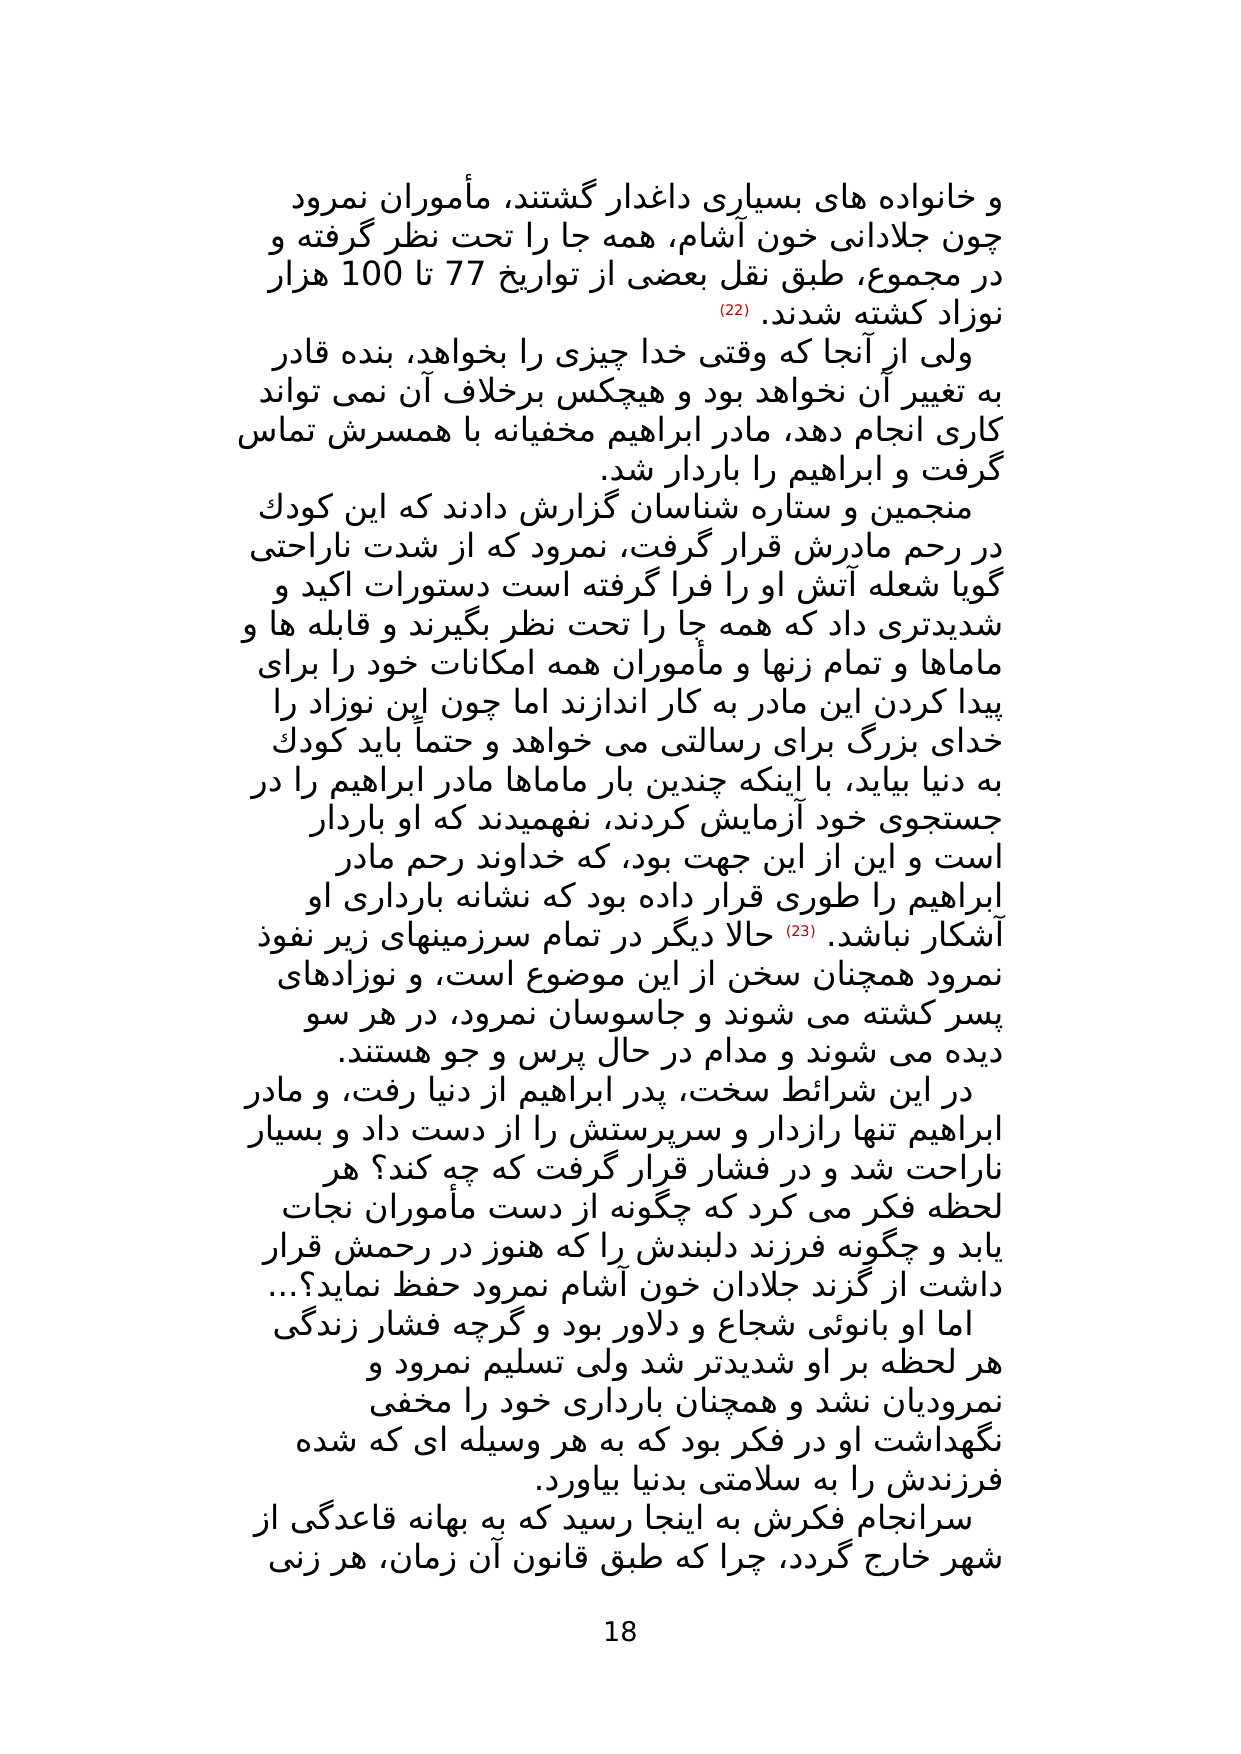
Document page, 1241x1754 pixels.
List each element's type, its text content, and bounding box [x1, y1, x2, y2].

text در اين شرائط سخت، پدر ابراهيم از دنيا رفت، و مادر ابراهيم تنها رازدار و سرپرستش را از دست داد و بسيار ناراحت شد و در فشار قرار گرفت كه چه كند؟ هر لحظه فكر مى كرد كه چگونه از دست مأموران نجات يابد و چگونه فرزند دلبندش را كه هنوز در رحمش قرار داشت از گزند جلادان خون آشام نمرود حفظ نمايد؟... [236, 1071, 1004, 1304]
text منجمين و ستاره شناسان گزارش دادند كه اين كودك در رحم مادرش قرار گرفت، نمرود كه از شدت ناراحتى گويا شعله آتش او را فرا گرفته است دستورات اكيد و شديدترى داد كه همه جا را تحت نظر بگيرند و قابله ها و ماماها و تمام زنها و مأموران همه امكانات خود را براى پيدا كردن اين مادر به كار اندازند اما چون اين نوزاد را خداى بزرگ براى رسالتى مى خواهد و حتماً بايد كودك به دنيا بيايد، با اينكه چندين بار ماماها مادر ابراهيم را در جستجوى خود آزمايش كردند، نفهميدند كه او باردار است و اين از اين جهت بود، كه خداوند رحم مادر ابراهيم را طورى قرار داده بود كه نشانه باردارى او آشكار نباشد. (23) حالا ديگر در تمام سرزمينهاى زير نفوذ نمرود همچنان سخن از اين موضوع است، و نوزادهاى پسر كشته مى شوند و جاسوسان نمرود، در هر سو ديده مى شوند و مدام در حال پرس و جو هستند. [236, 488, 1004, 1071]
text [236, 1498, 1004, 1576]
text اما او بانوئى شجاع و دلاور بود و گرچه فشار زندگى هر لحظه بر او شديدتر شد ولى تسليم نمرود و نمروديان نشد و همچنان باردارى خود را مخفى نگهداشت او در فكر بود كه به هر وسيله اى كه شده فرزندش را به سلامتى بدنيا بياورد. [236, 1304, 1004, 1498]
text ولى از آنجا كه وقتى خدا چيزى را بخواهد، بنده قادر به تغيير آن نخواهد بود و هيچكس برخلاف آن نمى تواند كارى انجام دهد، مادر ابراهيم مخفيانه با همسرش تماس گرفت و ابراهيم را باردار شد. [236, 333, 1004, 488]
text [236, 177, 1004, 333]
